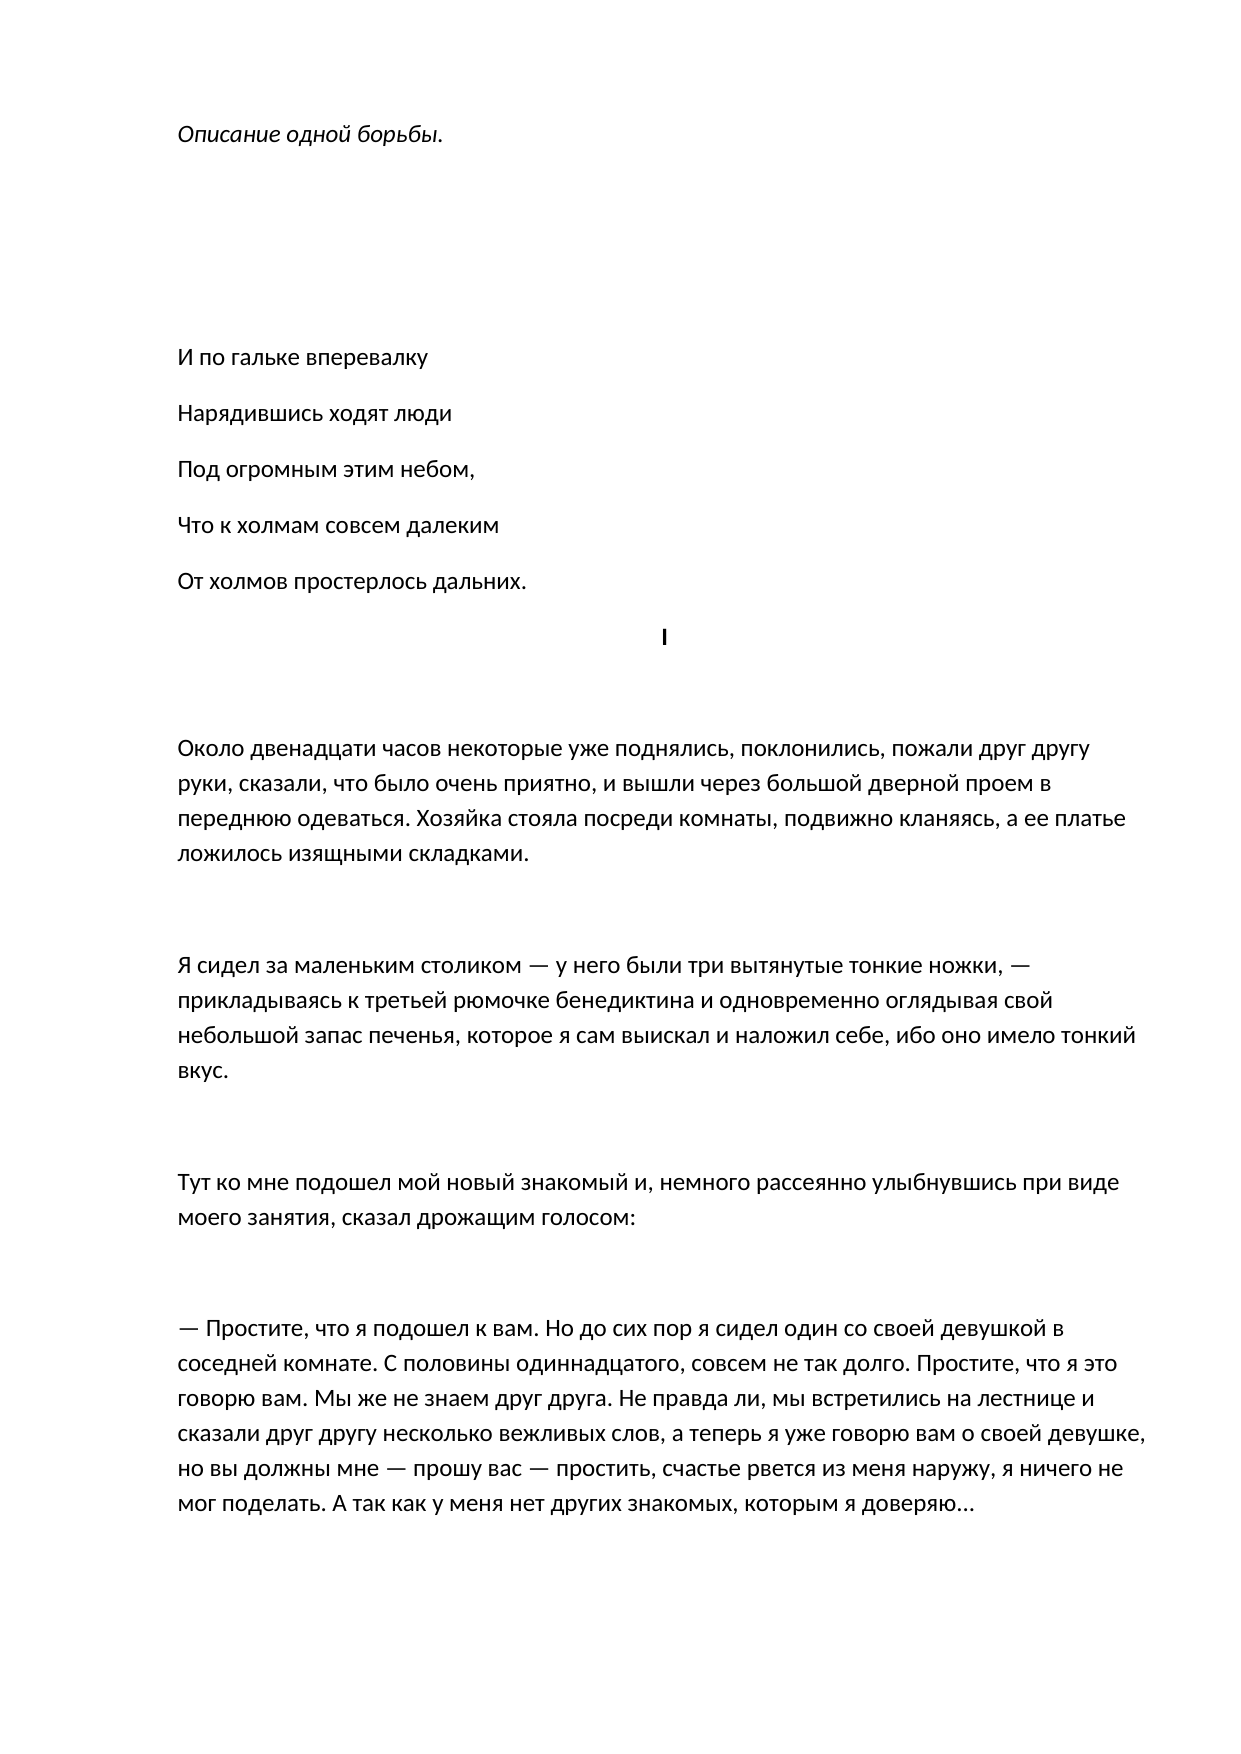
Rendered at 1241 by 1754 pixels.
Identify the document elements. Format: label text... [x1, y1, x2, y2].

text Описание одной борьбы. [177, 118, 1152, 149]
text Я сидел за маленьким столиком — у него были три вытянутые тонкие ножки, — прикладываясь к третьей рюмочке бенедиктина и одновременно оглядывая свой небольшой запас печенья, которое я сам выискал и наложил себе, ибо оно имело тонкий вкус. [177, 949, 1152, 1084]
text I [177, 621, 1152, 651]
text От холмов простерлось дальних. [177, 565, 1152, 595]
text Нарядившись ходят люди [177, 397, 1152, 428]
text Под огромным этим небом, [177, 453, 1152, 484]
text — Простите, что я подошел к вам. Но до сих пор я сидел один со своей девушкой в соседней комнате. С половины одиннадцатого, совсем не так долго. Простите, что я это говорю вам. Мы же не знаем друг друга. Не правда ли, мы встретились на лестнице и сказали друг другу несколько вежливых слов, а теперь я уже говорю вам о своей девушке, но вы должны мне — прошу вас — простить, счастье рвется из меня наружу, я ничего не мог поделать. А так как у меня нет других знакомых, которым я доверяю... [177, 1312, 1152, 1518]
text Около двенадцати часов некоторые уже поднялись, поклонились, пожали друг другу руки, сказали, что было очень приятно, и вышли через большой дверной проем в переднюю одеваться. Хозяйка стояла посреди комнаты, подвижно кланяясь, а ее платье ложилось изящными складками. [177, 732, 1152, 868]
text Что к холмам совсем далеким [177, 509, 1152, 539]
text Тут ко мне подошел мой новый знакомый и, немного рассеянно улыбнувшись при виде моего занятия, сказал дрожащим голосом: [177, 1166, 1152, 1231]
text И по гальке вперевалку [177, 341, 1152, 372]
